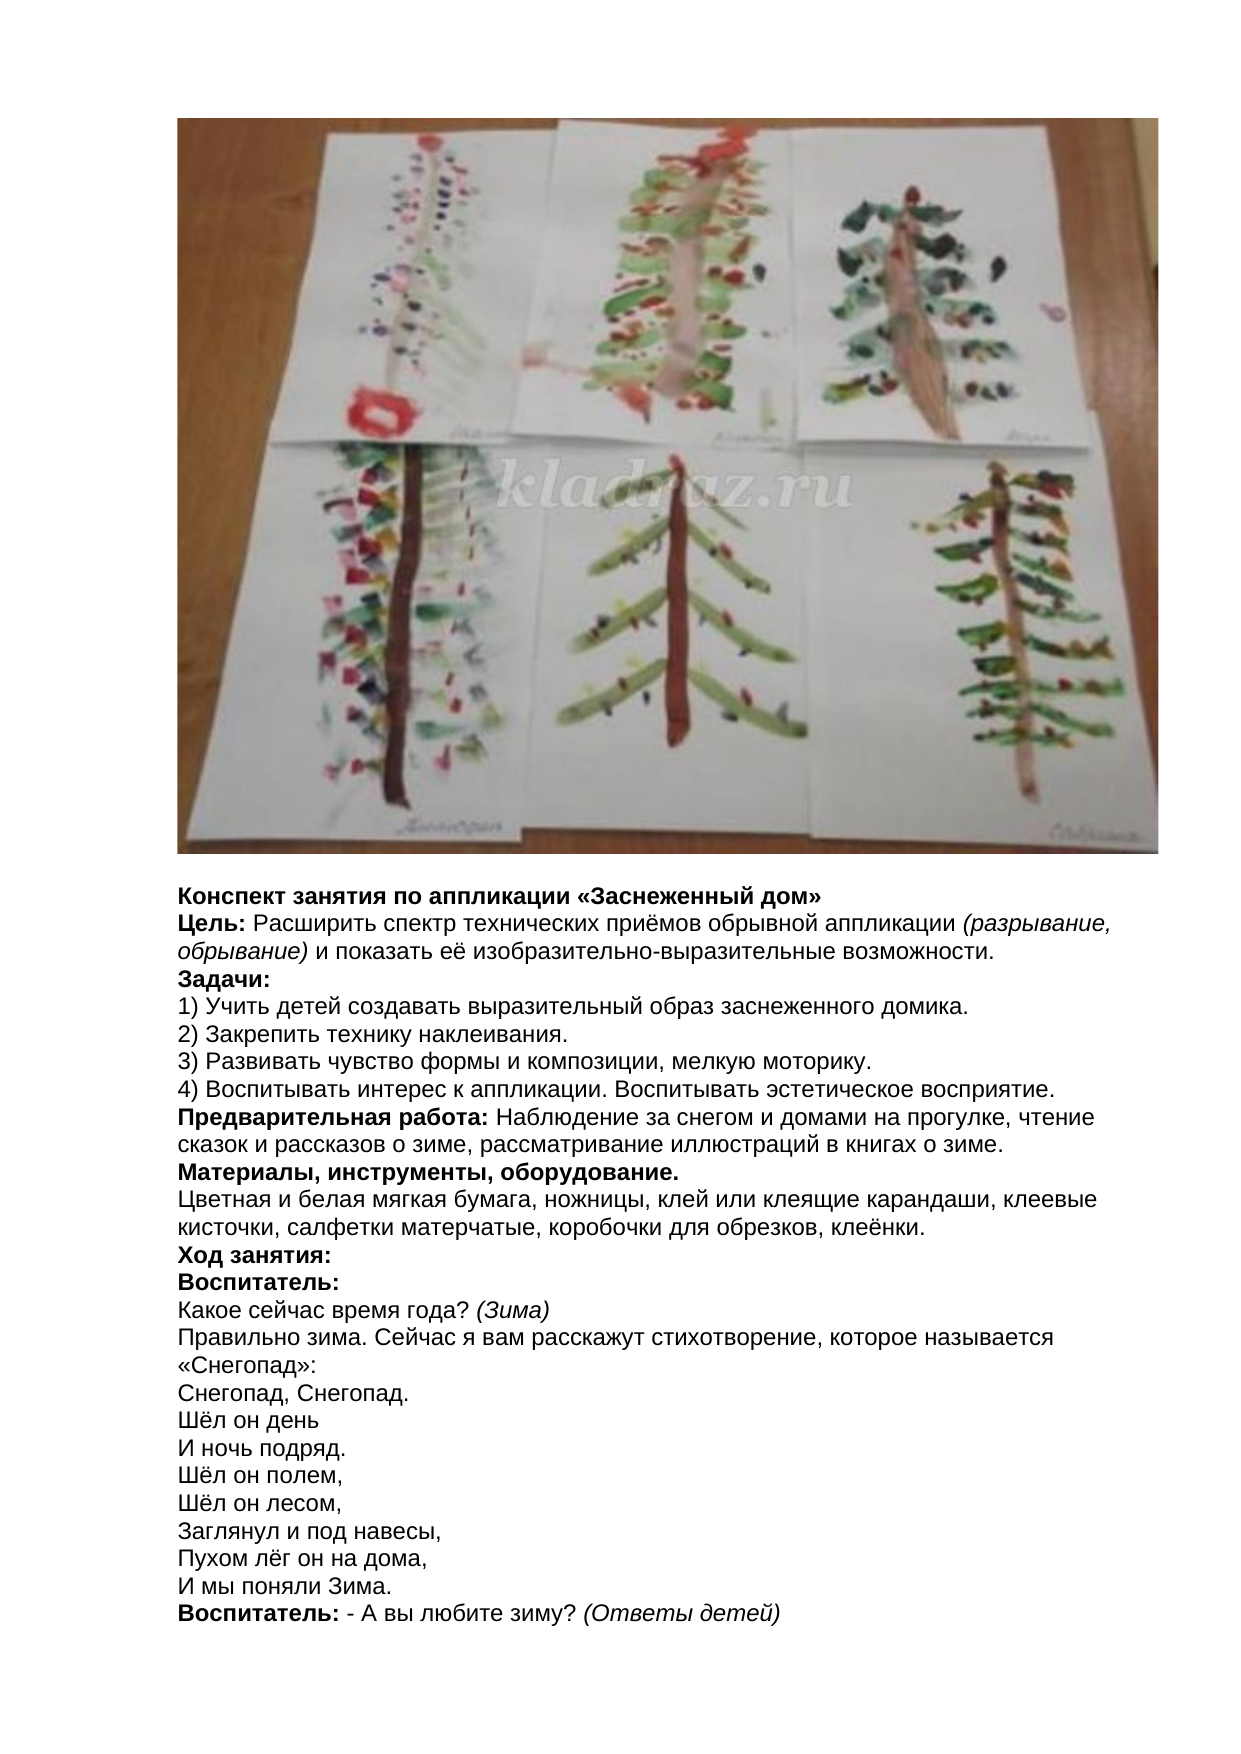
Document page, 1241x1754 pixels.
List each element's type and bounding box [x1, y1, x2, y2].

text [177, 854, 1152, 1627]
picture [177, 118, 1159, 854]
